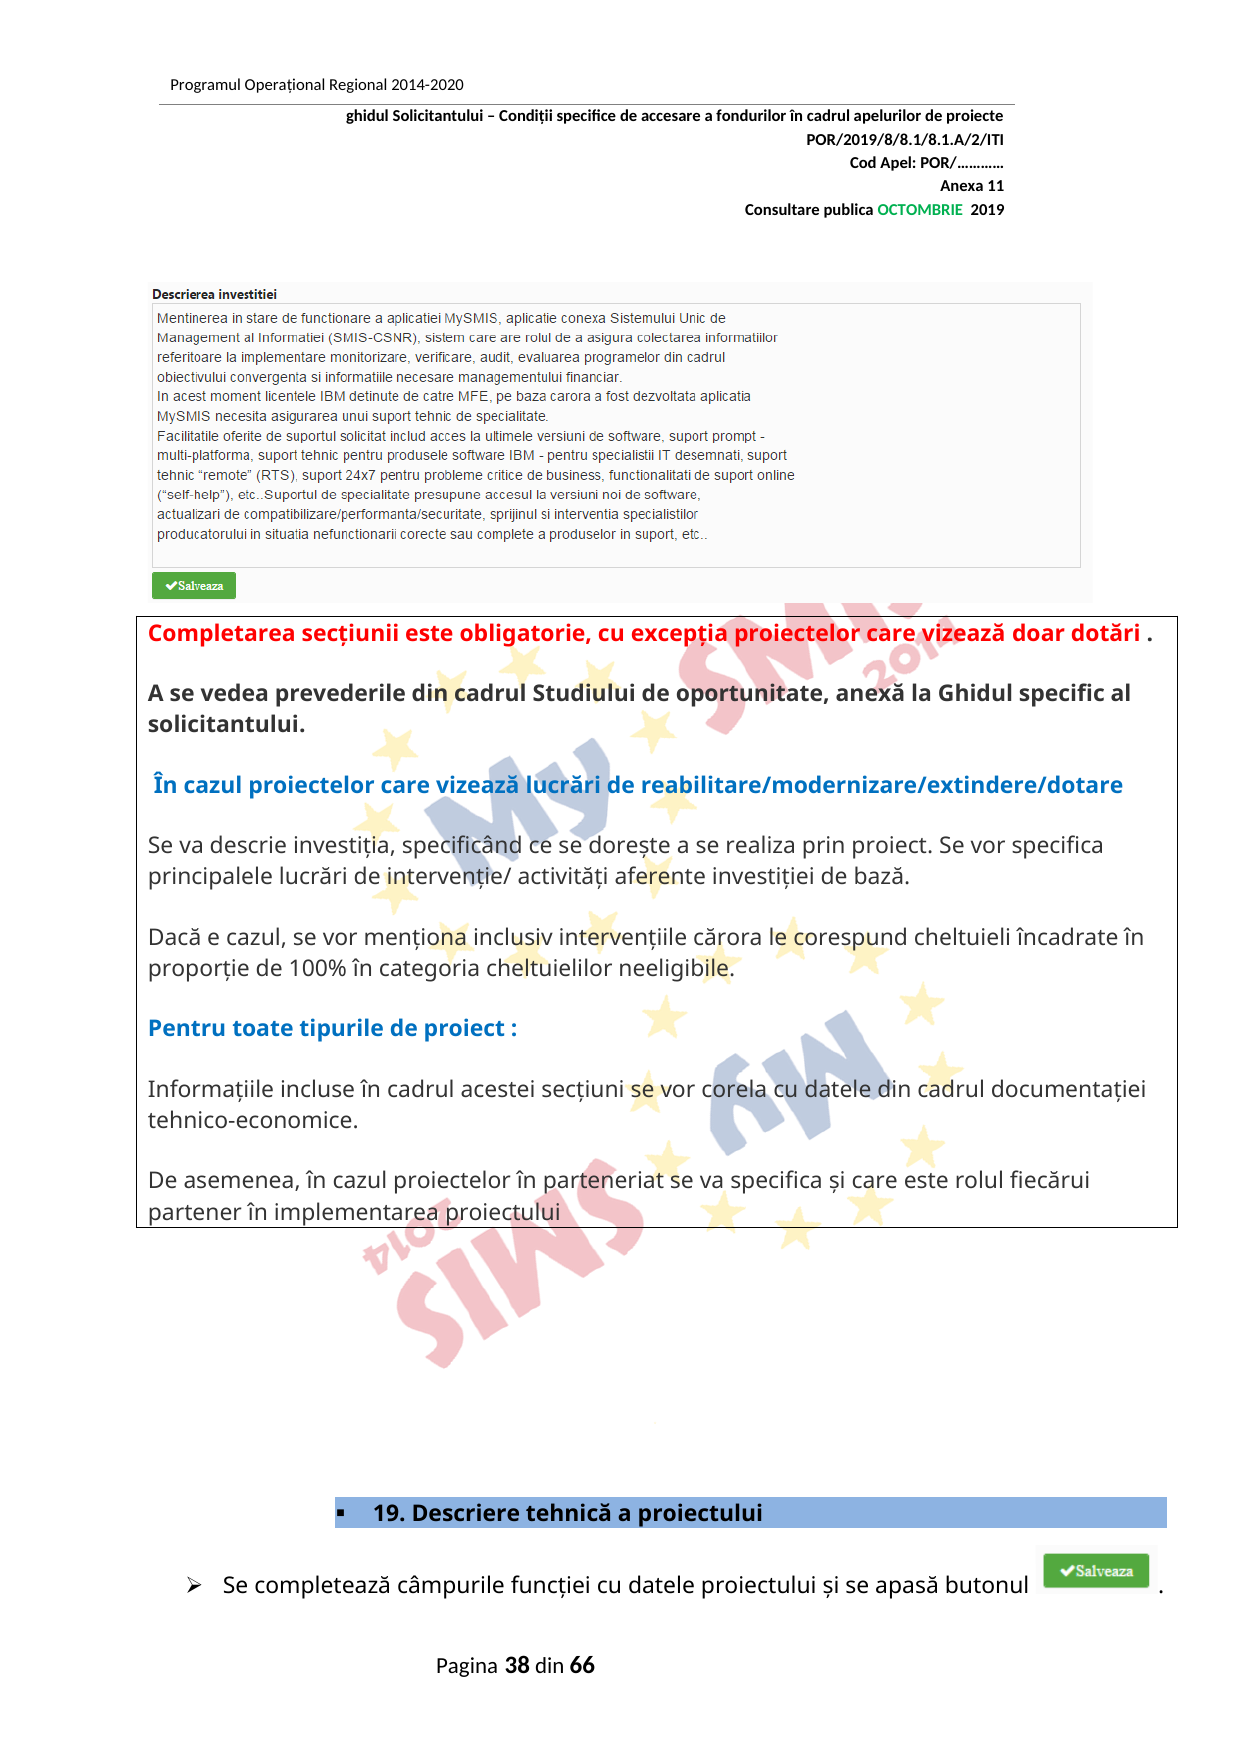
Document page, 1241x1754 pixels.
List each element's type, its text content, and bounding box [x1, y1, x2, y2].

picture [155, 1228, 1159, 1594]
picture [147, 282, 1159, 616]
list Se completează câmpurile funcției cu datele proiectului și se apasă butonul . [185, 1545, 1167, 1600]
subtitle 19. Descriere tehnică a proiectului [335, 1497, 1167, 1528]
table_header Completarea secțiunii este obligatorie, cu excepția proiectelor care vizează doar dotări . A se vedea prevederile din cadrul Studiului de oportunitate, anexă la Ghidul specific al solicitantului. În cazul proiectelor care vizează lucrări de reabilitare/modernizare/extindere/dotare Se va descrie investiția, specificând ce se dorește a se realiza prin proiect. Se vor specifica principalele lucrări de intervenție/ activități aferente investiției de bază. Dacă e cazul, se vor menționa inclusiv intervențiile cărora le corespund cheltuieli încadrate în proporție de 100% în categoria cheltuielilor neeligibile. Pentru toate tipurile de proiect : Informațiile incluse în cadrul acestei secțiuni se vor corela cu datele din cadrul documentației tehnico-economice. De asemenea, în cazul proiectelor în parteneriat se va specifica și care este rolul fiecărui partener în implementarea proiectului [137, 617, 1177, 1227]
